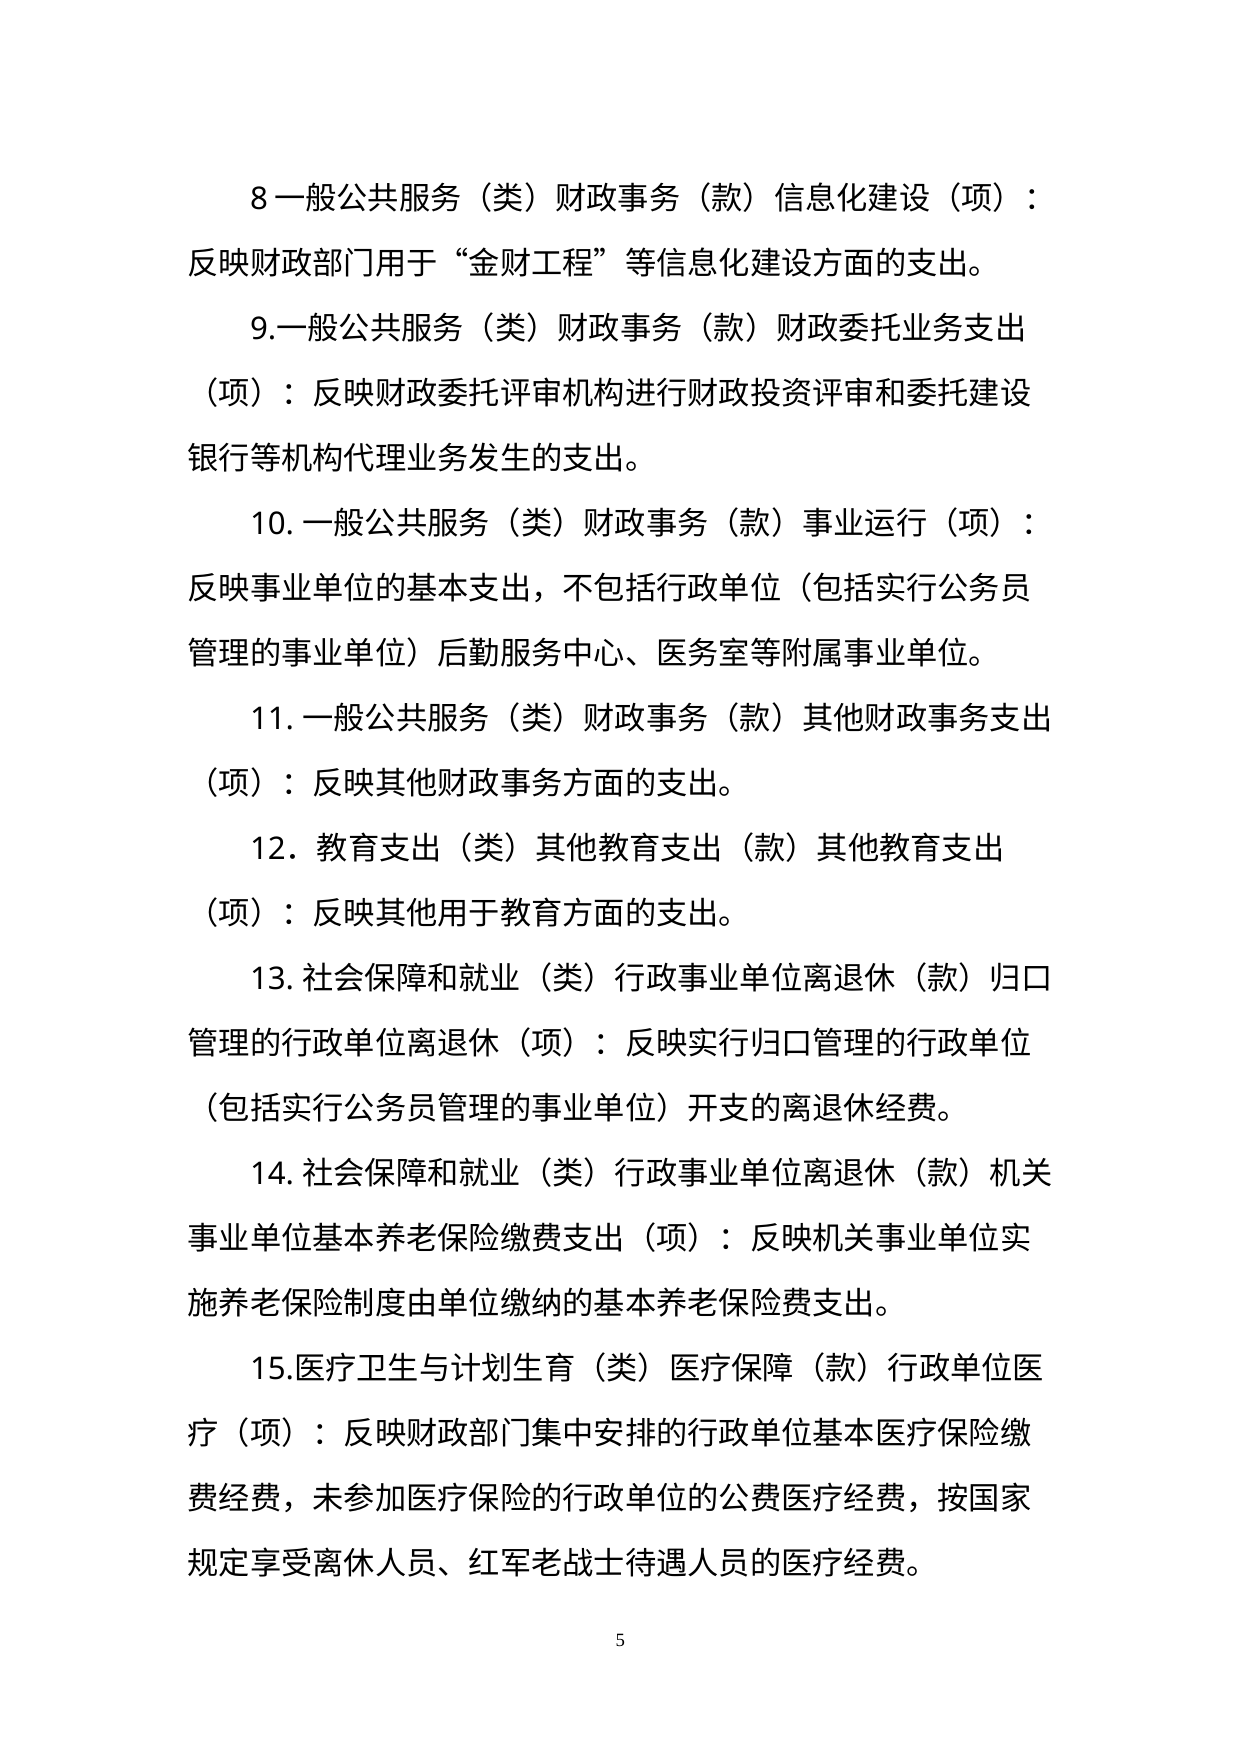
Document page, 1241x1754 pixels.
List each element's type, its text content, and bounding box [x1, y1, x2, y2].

text 9.一般公共服务（类）财政事务（款）财政委托业务支出（项）：反映财政委托评审机构进行财政投资评审和委托建设银行等机构代理业务发生的支出。 [187, 293, 1053, 488]
text 10. 一般公共服务（类）财政事务（款）事业运行（项）：反映事业单位的基本支出，不包括行政单位（包括实行公务员管理的事业单位）后勤服务中心、医务室等附属事业单位。 [187, 488, 1053, 683]
text 11. 一般公共服务（类）财政事务（款）其他财政事务支出（项）：反映其他财政事务方面的支出。 [187, 683, 1053, 813]
text 15.医疗卫生与计划生育（类）医疗保障（款）行政单位医疗（项）：反映财政部门集中安排的行政单位基本医疗保险缴费经费，未参加医疗保险的行政单位的公费医疗经费，按国家规定享受离休人员、红军老战士待遇人员的医疗经费。 [187, 1333, 1053, 1593]
text 12．教育支出（类）其他教育支出（款）其他教育支出（项）：反映其他用于教育方面的支出。 [187, 813, 1053, 943]
text 8一般公共服务（类）财政事务（款）信息化建设（项）：反映财政部门用于“金财工程”等信息化建设方面的支出。 [187, 163, 1053, 293]
text 13. 社会保障和就业（类）行政事业单位离退休（款）归口管理的行政单位离退休（项）：反映实行归口管理的行政单位（包括实行公务员管理的事业单位）开支的离退休经费。 [187, 943, 1053, 1138]
text 14. 社会保障和就业（类）行政事业单位离退休（款）机关事业单位基本养老保险缴费支出（项）：反映机关事业单位实施养老保险制度由单位缴纳的基本养老保险费支出。 [187, 1138, 1053, 1333]
